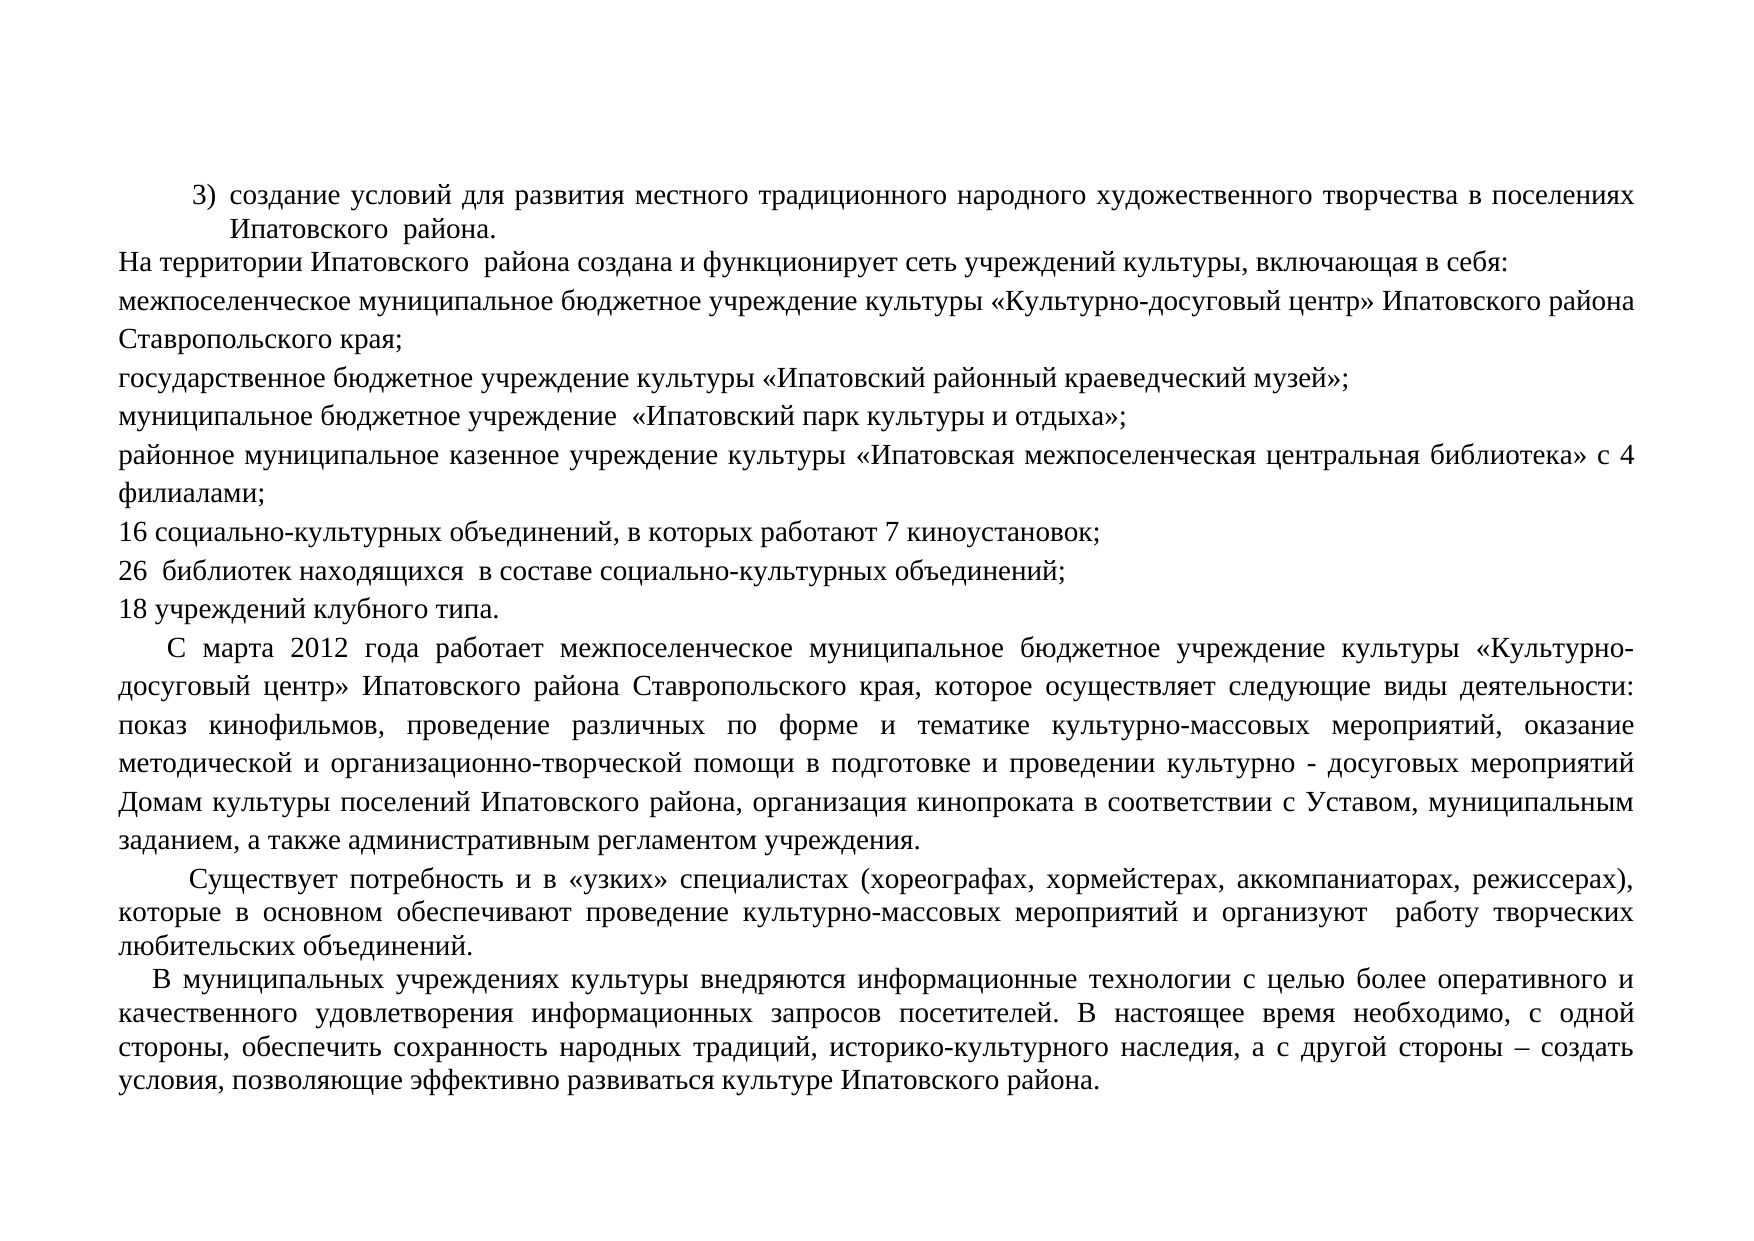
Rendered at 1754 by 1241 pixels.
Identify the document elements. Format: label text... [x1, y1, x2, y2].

text государственное бюджетное учреждение культуры «Ипатовский районный краеведческий музей»; [118, 360, 1636, 393]
text 26 библиотек находящихся в составе социально-культурных объединений; [118, 553, 1636, 586]
text муниципальное бюджетное учреждение «Ипатовский парк культуры и отдыха»; [118, 398, 1636, 432]
list Существует потребность и в «узких» специалистах (хореографах, хормейстерах, аккомпаниаторах, режиссерах), которые в основном обеспечивают проведение культурно-массовых мероприятий и организуют работу творческих любительских объединений. [118, 861, 1636, 962]
text районное муниципальное казенное учреждение культуры «Ипатовская межпоселенческая центральная библиотека» с 4 филиалами; [118, 437, 1636, 509]
list создание условий для развития местного традиционного народного художественного творчества в поселениях Ипатовского района. [192, 177, 1636, 244]
text 18 учреждений клубного типа. [118, 591, 1636, 625]
text межпоселенческое муниципальное бюджетное учреждение культуры «Культурно-досуговый центр» Ипатовского района Ставропольского края; [118, 283, 1636, 355]
text 16 социально-культурных объединений, в которых работают 7 киноустановок; [118, 514, 1636, 548]
text С марта 2012 года работает межпоселенческое муниципальное бюджетное учреждение культуры «Культурно-досуговый центр» Ипатовского района Ставропольского края, которое осуществляет следующие виды деятельности: показ кинофильмов, проведение различных по форме и тематике культурно-массовых мероприятий, оказание методической и организационно-творческой помощи в подготовке и проведении культурно - досуговых мероприятий Домам культуры поселений Ипатовского района, организация кинопроката в соответствии с Уставом, муниципальным заданием, а также административным регламентом учреждения. [118, 630, 1636, 856]
list В муниципальных учреждениях культуры внедряются информационные технологии с целью более оперативного и качественного удовлетворения информационных запросов посетителей. В настоящее время необходимо, с одной стороны, обеспечить сохранность народных традиций, историко-культурного наследия, а с другой стороны – создать условия, позволяющие эффективно развиваться культуре Ипатовского района. [118, 962, 1636, 1096]
text На территории Ипатовского района создана и функционирует сеть учреждений культуры, включающая в себя: [118, 244, 1636, 278]
